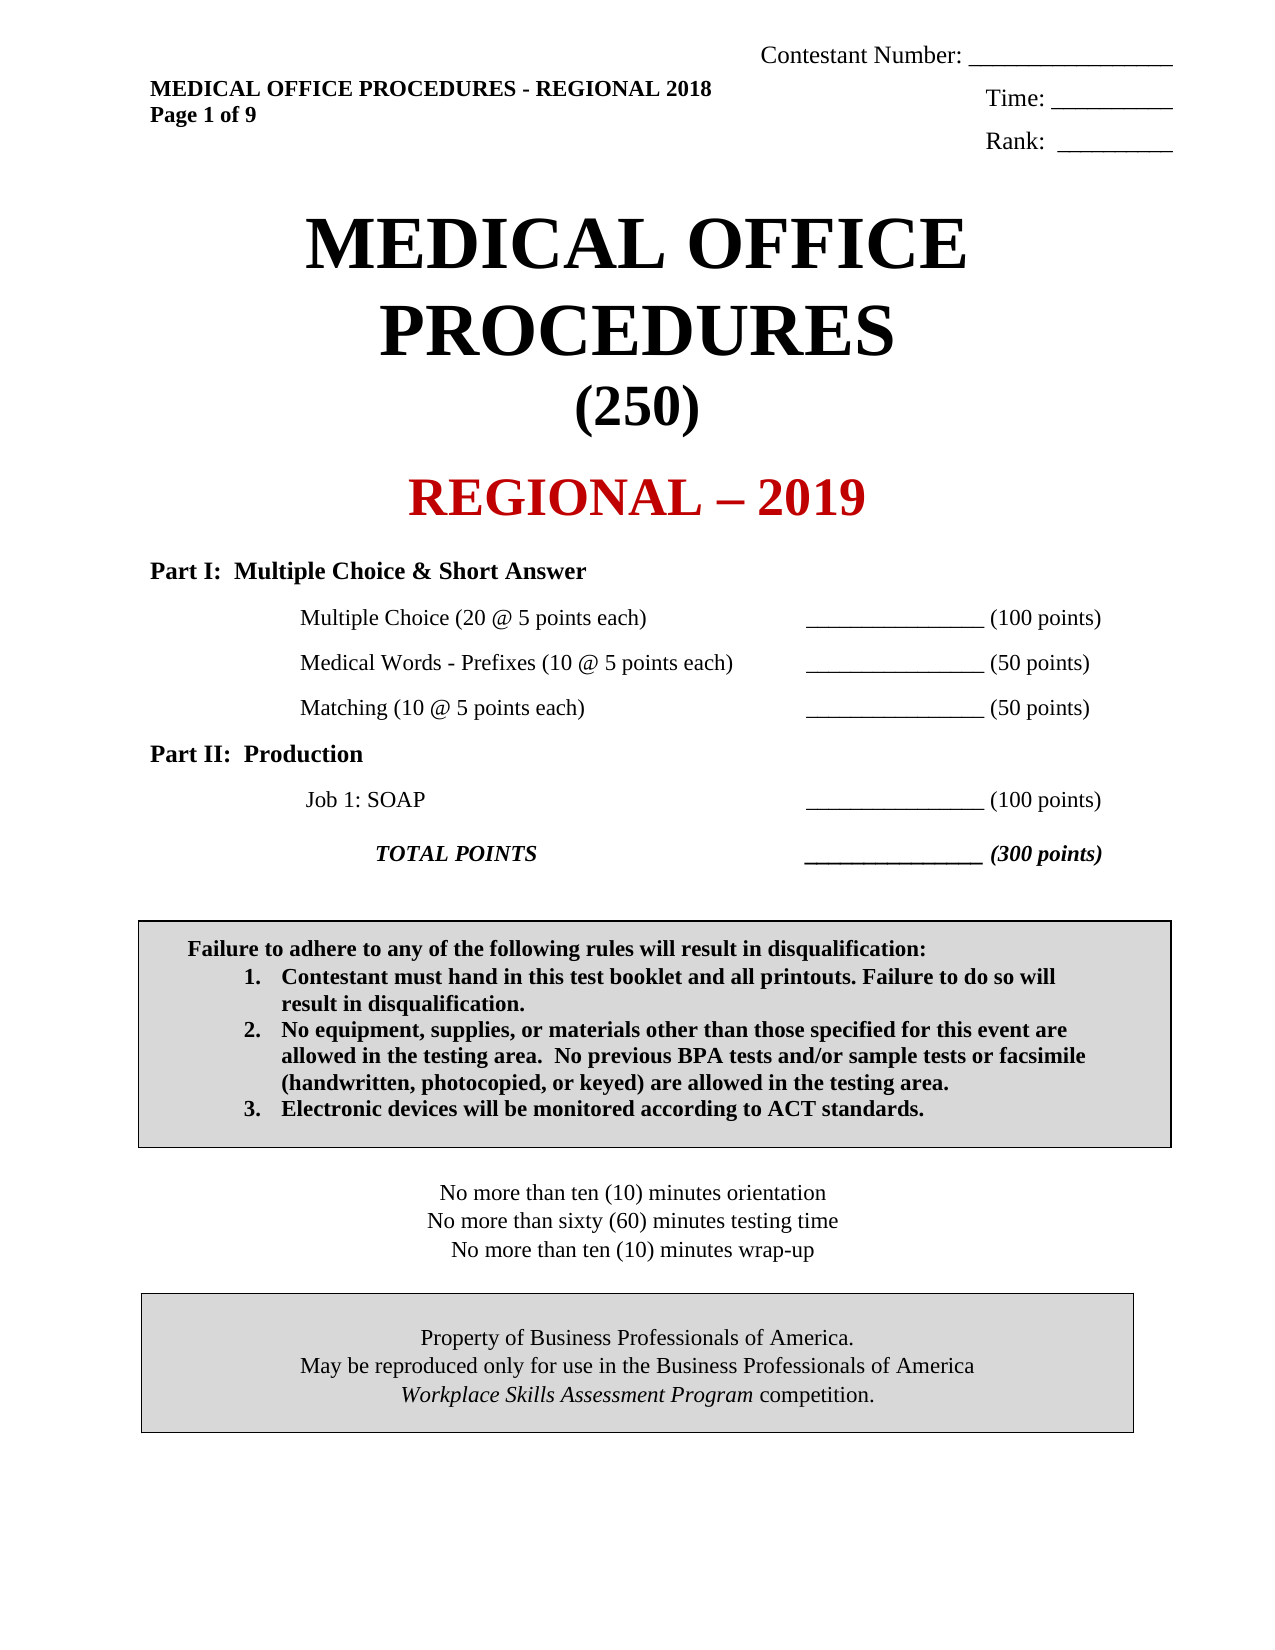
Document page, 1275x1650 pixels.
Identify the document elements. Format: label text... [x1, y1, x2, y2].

text PROCEDURES [150, 285, 1125, 371]
text May be reproduced only for use in the Business Professionals of America [142, 1349, 1133, 1378]
text TOTAL POINTS (300 points) [150, 840, 1125, 866]
text MEDICAL OFFICE [150, 199, 1125, 285]
list No equipment, supplies, or materials other than those specified for this event are allowed in the testing area. No previous BPA tests and/or sample tests or facsimile (handwritten, photocopied, or keyed) are allowed in the testing area. [244, 1016, 1116, 1095]
text Multiple Choice (20 @ 5 points each) (100 points) [300, 603, 1123, 630]
text Failure to adhere to any of the following rules will result in disqualification: [187, 935, 1116, 961]
text Matching (10 @ 5 points each) (50 points) [300, 694, 1123, 720]
list Contestant must hand in this test booklet and all printouts. Failure to do so will result in disqualification. [244, 963, 1116, 1016]
text (250) [150, 371, 1125, 438]
text REGIONAL – 2019 [150, 465, 1125, 527]
text Part II: Production [150, 739, 1125, 768]
text No more than sixty (60) minutes testing time [150, 1207, 1116, 1234]
text No more than ten (10) minutes orientation [150, 1179, 1116, 1205]
text Workplace Skills Assessment Program competition. [142, 1378, 1133, 1432]
text Job 1: SOAP (100 points) [300, 787, 1132, 813]
text Medical Words - Prefixes (10 @ 5 points each) (50 points) [300, 649, 1123, 675]
text Part I: Multiple Choice & Short Answer [150, 556, 1125, 584]
text Property of Business Professionals of . [142, 1294, 1133, 1349]
list Electronic devices will be monitored according to ACT standards. [244, 1095, 1116, 1121]
text No more than ten (10) minutes wrap-up [150, 1236, 1116, 1262]
